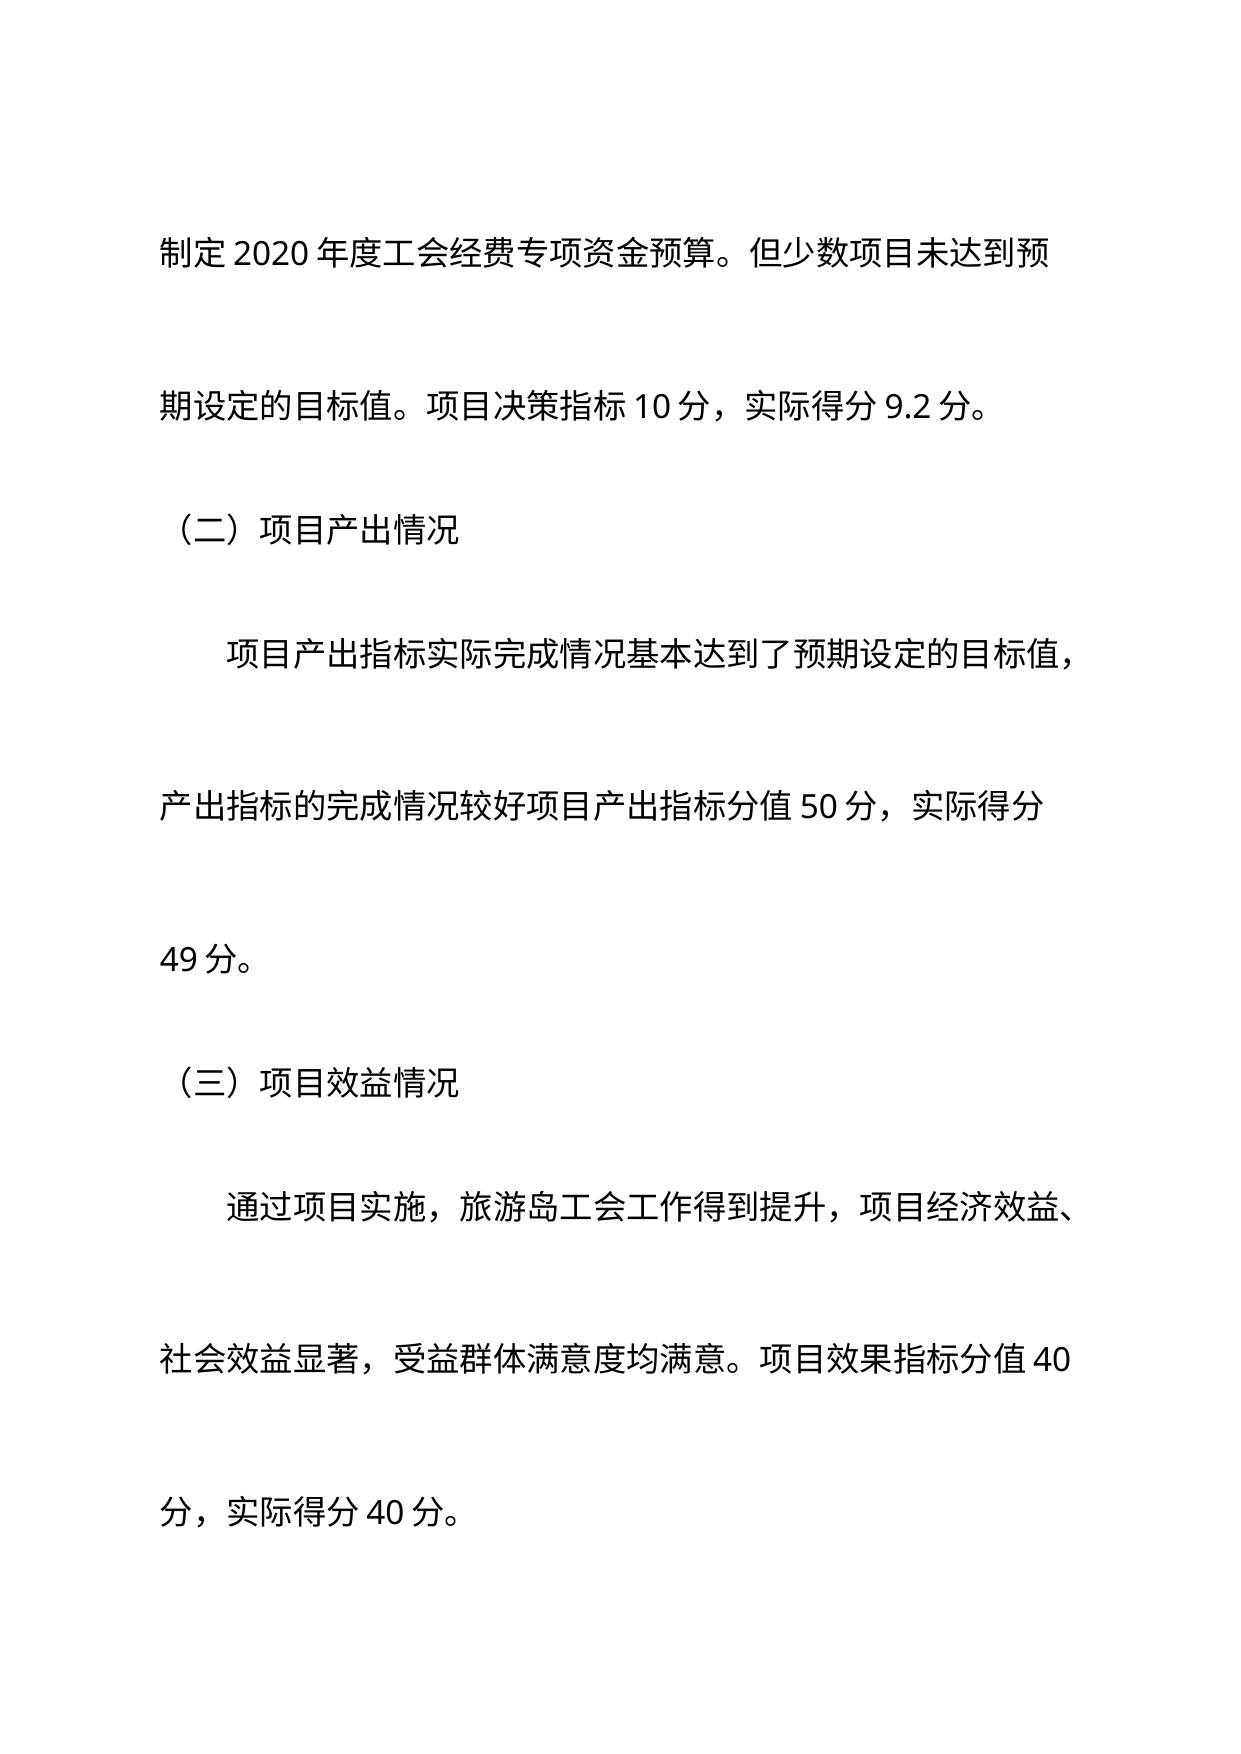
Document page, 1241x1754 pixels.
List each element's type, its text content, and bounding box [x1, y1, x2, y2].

text 通过项目实施，旅游岛工会工作得到提升，项目经济效益、社会效益显著，受益群体满意度均满意。项目效果指标分值40分，实际得分40分。 [159, 1162, 1081, 1553]
text （二）项目产出情况 [159, 485, 1081, 570]
text （三）项目效益情况 [159, 1038, 1081, 1123]
text 项目产出指标实际完成情况基本达到了预期设定的目标值，产出指标的完成情况较好项目产出指标分值50分，实际得分49分。 [159, 609, 1081, 1000]
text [159, 209, 1081, 447]
